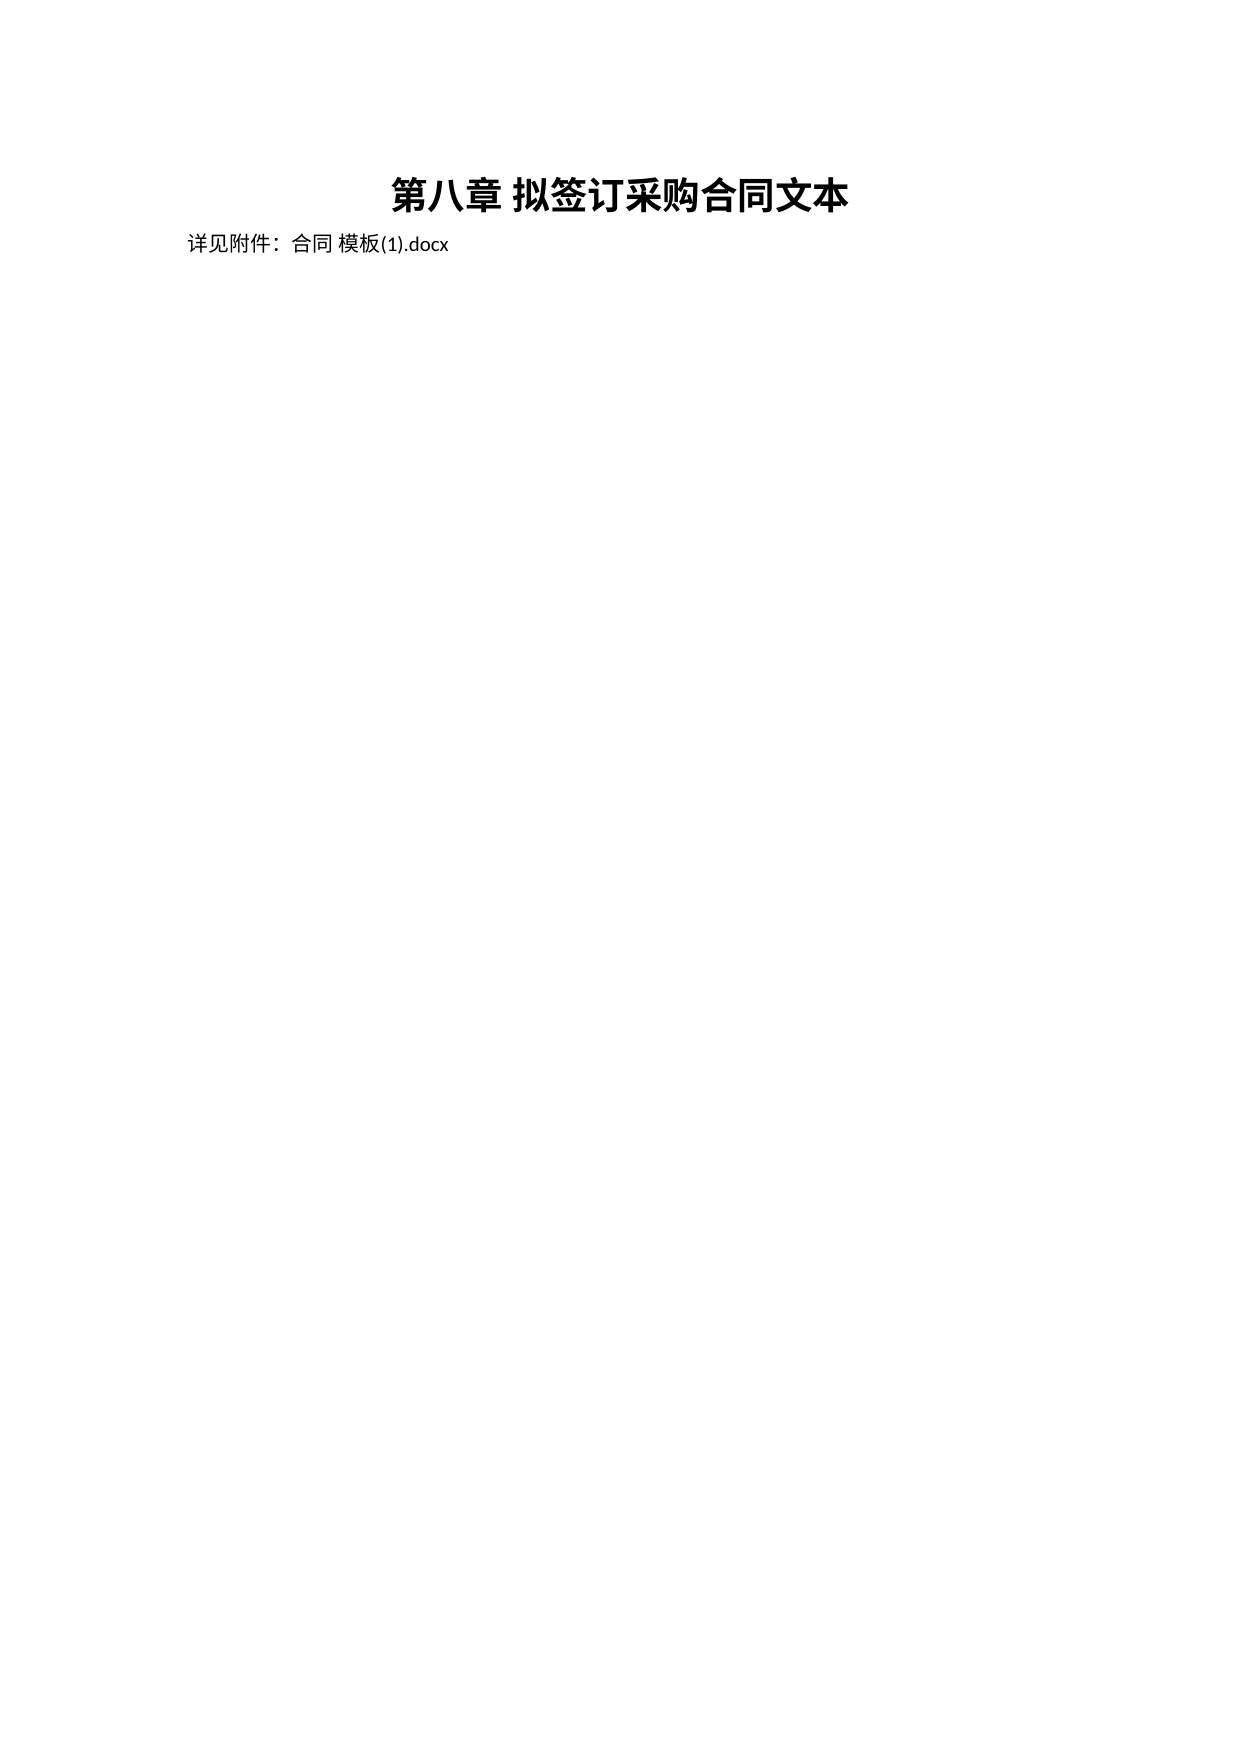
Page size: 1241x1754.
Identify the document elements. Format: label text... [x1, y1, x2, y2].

text 详见附件：合同 模板(1).docx [187, 227, 1053, 259]
text 第八章 拟签订采购合同文本 [187, 162, 1053, 227]
